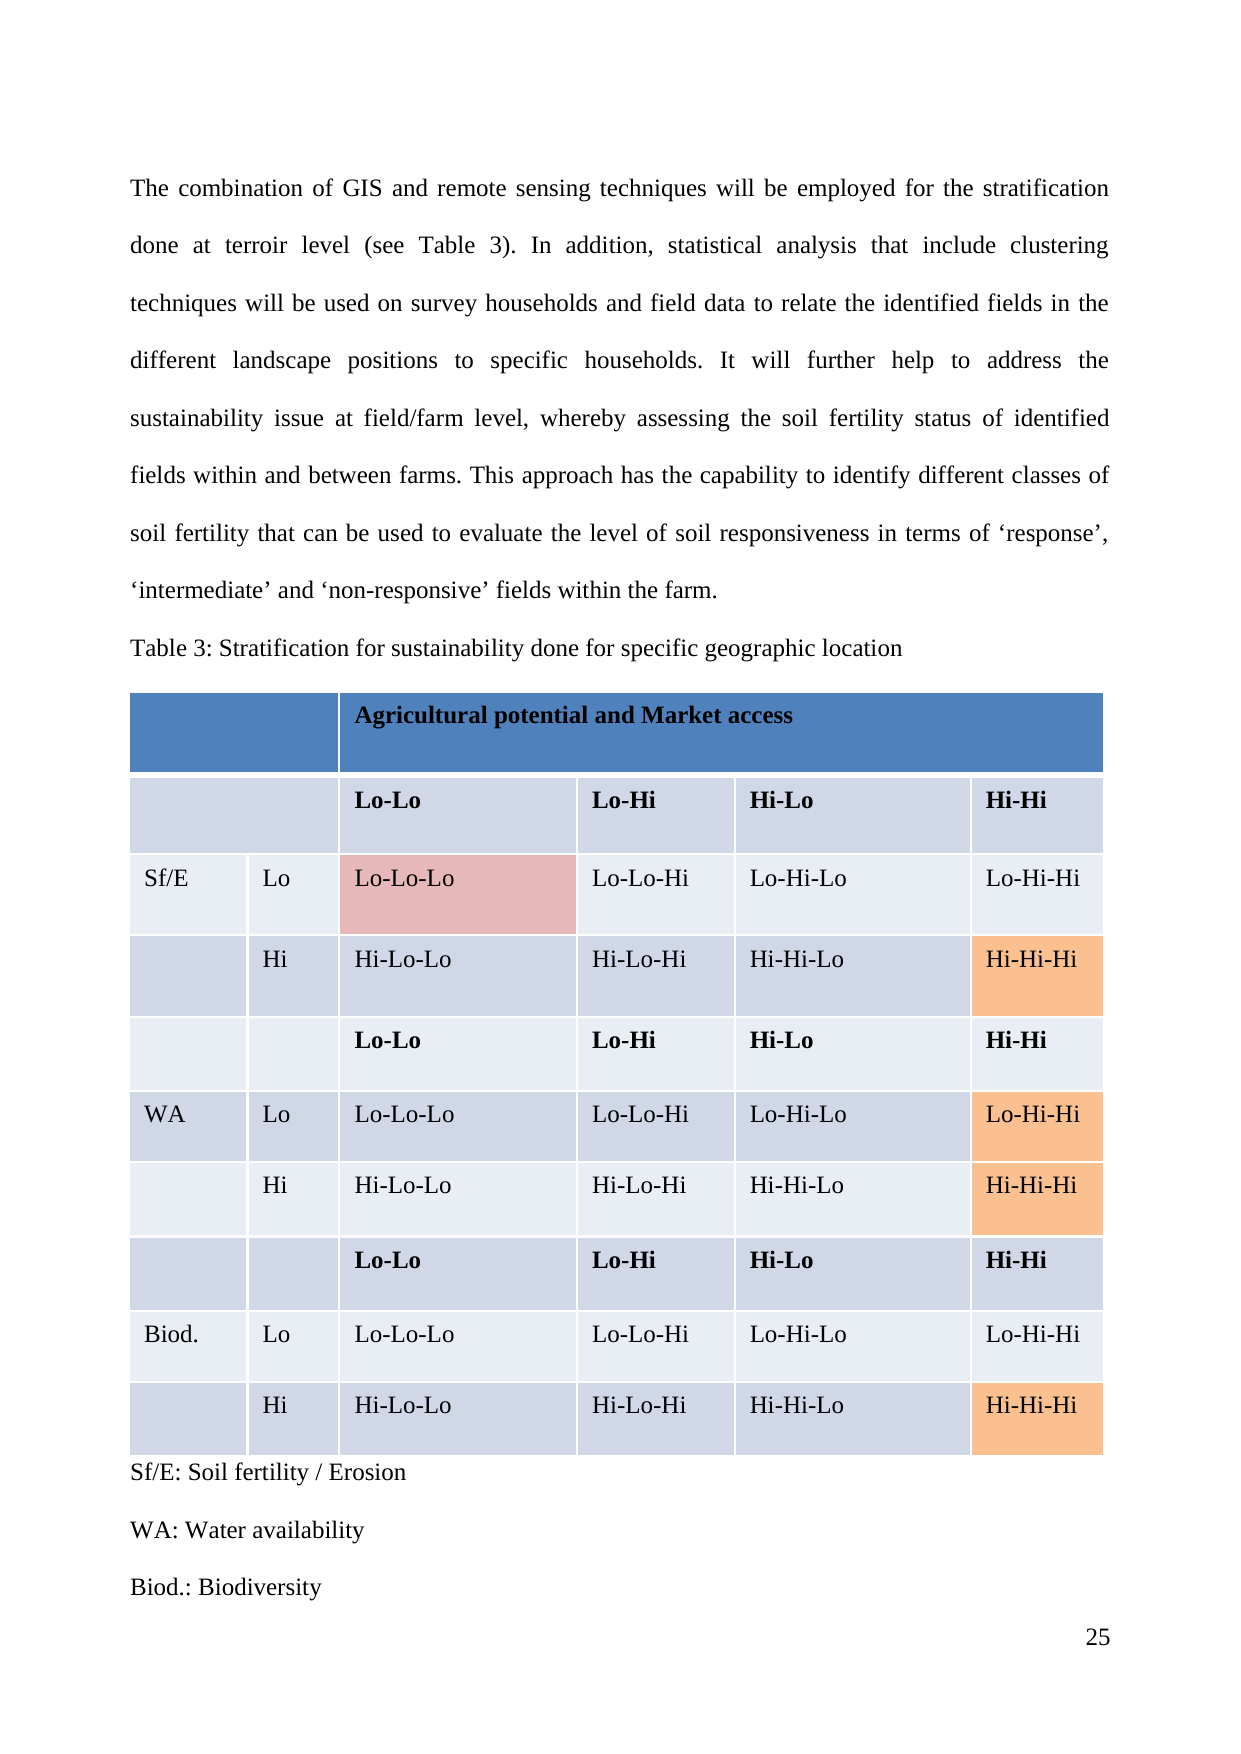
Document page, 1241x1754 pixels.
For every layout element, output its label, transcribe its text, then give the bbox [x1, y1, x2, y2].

table_cell Hi-Lo-Hi [578, 936, 734, 1016]
table_cell Hi-Hi-Hi [972, 1383, 1103, 1455]
table_cell Hi-Hi-Lo [736, 936, 970, 1016]
table_cell Hi-Hi [972, 1018, 1103, 1090]
table_cell [130, 1018, 246, 1090]
text Biod.: Biodiversity [130, 1572, 1110, 1601]
table_cell Lo-Hi-Hi [972, 1092, 1103, 1161]
text Table 3: Stratification for sustainability done for specific geographic location [130, 633, 1110, 662]
table_cell Lo-Hi [578, 1018, 734, 1090]
table_cell Sf/E [130, 855, 246, 934]
table_cell Lo-Lo-Hi [578, 855, 734, 934]
table_cell Hi-Hi [972, 778, 1103, 853]
table_header [130, 693, 338, 772]
table_cell Lo [249, 855, 338, 934]
text The combination of GIS and remote sensing techniques will be employed for the stratification done at terroir level (see Table 3). In addition, statistical analysis that include clustering techniques will be used on survey households and field data to relate the identified fields in the different landscape positions to specific households. It will further help to address the sustainability issue at field/farm level, whereby assessing the soil fertility status of identified fields within and between farms. This approach has the capability to identify different classes of soil fertility that can be used to evaluate the level of soil responsiveness in terms of ‘response’, ‘intermediate’ and ‘non-responsive’ fields within the farm. [130, 173, 1110, 604]
table_cell Hi-Lo [736, 1238, 970, 1310]
table_cell [130, 1238, 246, 1310]
table_cell Hi-Hi [972, 1238, 1103, 1310]
table_cell [130, 936, 246, 1016]
table_cell Hi [249, 936, 338, 1016]
table_cell Hi-Hi-Hi [972, 936, 1103, 1016]
table_cell Lo-Lo-Hi [578, 1092, 734, 1161]
table_cell Hi-Lo-Hi [578, 1383, 734, 1455]
table_cell Lo-Lo-Lo [340, 855, 576, 934]
table_cell Lo-Hi-Hi [972, 855, 1103, 934]
table_cell Lo-Hi-Hi [972, 1312, 1103, 1381]
table_cell Hi-Lo [736, 778, 970, 853]
table_header Agricultural potential and Market access [340, 693, 1103, 772]
table_cell Lo [249, 1092, 338, 1161]
table_cell Biod. [130, 1312, 246, 1381]
table_cell Hi-Lo-Hi [578, 1163, 734, 1235]
text WA: Water availability [130, 1515, 1110, 1544]
table_cell [130, 1383, 246, 1455]
table_cell Lo-Lo [340, 1018, 576, 1090]
table_cell Lo-Lo-Hi [578, 1312, 734, 1381]
table_cell Hi [249, 1383, 338, 1455]
table_cell Hi-Hi-Lo [736, 1163, 970, 1235]
table_cell Lo-Lo-Lo [340, 1092, 576, 1161]
table_cell [249, 1018, 338, 1090]
table_cell [130, 778, 338, 853]
table_cell Hi-Hi-Lo [736, 1383, 970, 1455]
table_cell Lo-Hi-Lo [736, 855, 970, 934]
table_cell Hi-Hi-Hi [972, 1163, 1103, 1235]
table_cell Hi-Lo-Lo [340, 936, 576, 1016]
table_cell Hi [249, 1163, 338, 1235]
table_cell Lo-Lo [340, 778, 576, 853]
table_cell Lo-Hi [578, 1238, 734, 1310]
table_cell Lo-Hi [578, 778, 734, 853]
table_cell [249, 1238, 338, 1310]
table_cell Hi-Lo [736, 1018, 970, 1090]
table_cell [130, 1163, 246, 1235]
table_cell Lo-Lo-Lo [340, 1312, 576, 1381]
table_cell Lo-Hi-Lo [736, 1312, 970, 1381]
table_cell Lo [249, 1312, 338, 1381]
table_cell Hi-Lo-Lo [340, 1163, 576, 1235]
table_cell WA [130, 1092, 246, 1161]
text Sf/E: Soil fertility / Erosion [130, 1457, 1110, 1486]
table_cell Lo-Hi-Lo [736, 1092, 970, 1161]
table_cell Lo-Lo [340, 1238, 576, 1310]
table_cell Hi-Lo-Lo [340, 1383, 576, 1455]
